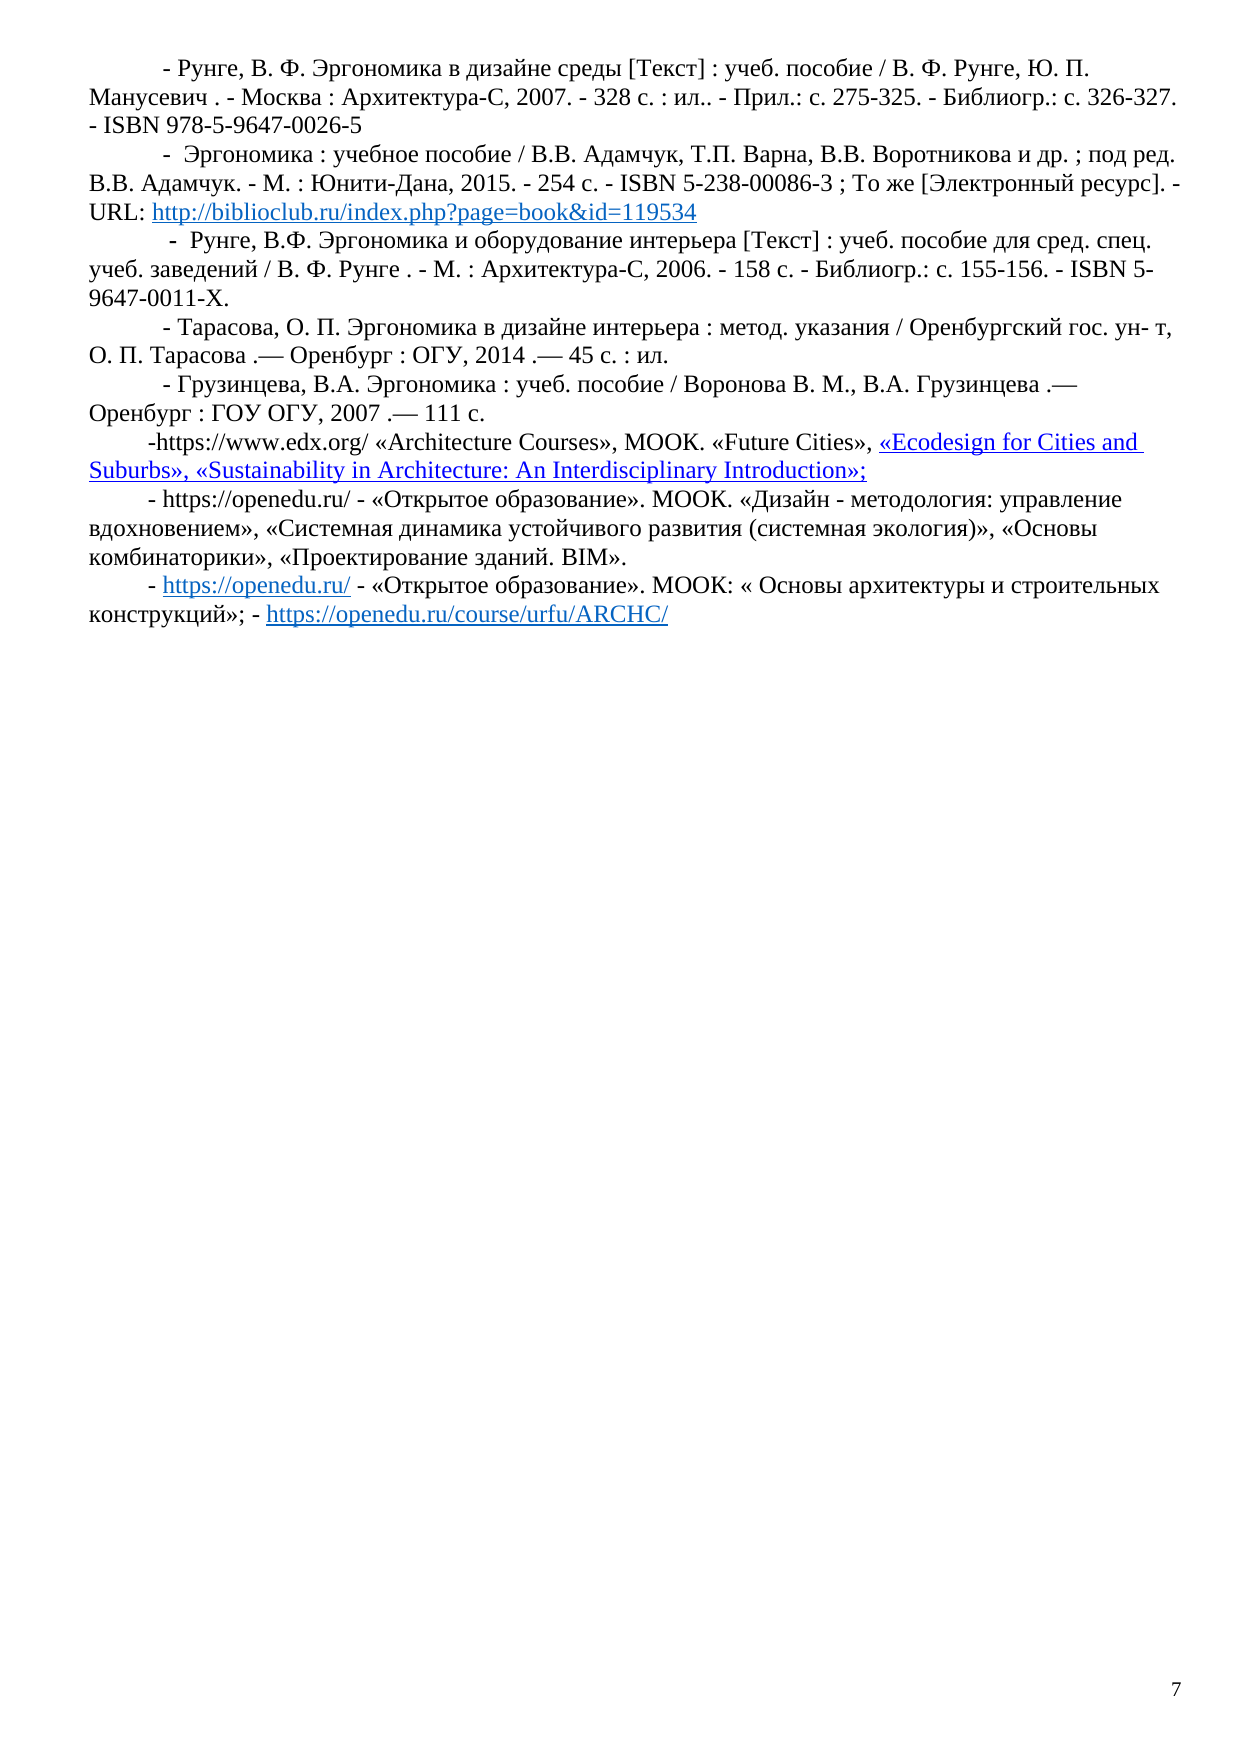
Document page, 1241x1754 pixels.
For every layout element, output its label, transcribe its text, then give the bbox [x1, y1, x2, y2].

text - Эргономика : учебное пособие / В.В. Адамчук, Т.П. Варна, В.В. Воротникова и др. ; под ред. В.В. Адамчук. - М. : Юнити-Дана, 2015. - 254 с. - ISBN 5-238-00086-3 ; То же [Электронный ресурс]. - URL: http://biblioclub.ru/index.php?page=book&id=119534 [88, 139, 1181, 226]
text - https://openedu.ru/ - «Открытое образование». МООК: « Основы архитектуры и строительных конструкций»; - https://openedu.ru/course/urfu/ARCHC/ [88, 571, 1181, 628]
text - Тарасова, О. П. Эргономика в дизайне интерьера : метод. указания / Оренбургский гос. ун- т, О. П. Тарасова .— Оренбург : ОГУ, 2014 .— 45 с. : ил. [88, 312, 1181, 369]
text - https://openedu.ru/ - «Открытое образование». МООК. «Дизайн - методология: управление вдохновением», «Системная динамика устойчивого развития (системная экология)», «Основы комбинаторики», «Проектирование зданий. BIM». [88, 484, 1181, 571]
text - Рунге, В.Ф. Эргономика и оборудование интерьера [Текст] : учеб. пособие для сред. спец. учеб. заведений / В. Ф. Рунге . - М. : Архитектура-С, 2006. - 158 с. - Библиогр.: с. 155-156. - ISBN 5-9647-0011-Х. [88, 226, 1181, 312]
text - Рунге, В. Ф. Эргономика в дизайне среды [Текст] : учеб. пособие / В. Ф. Рунге, Ю. П. Манусевич . - Москва : Архитектура-С, 2007. - 328 с. : ил.. - Прил.: с. 275-325. - Библиогр.: с. 326-327. - ISBN 978-5-9647-0026-5 [88, 53, 1181, 139]
text -https://www.edx.org/ «Architecture Courses», МООК. «Future Cities», «Ecodesign for Cities and Suburbs», «Sustainability in Architecture: An Interdisciplinary Introduction»; [88, 427, 1181, 484]
text - Грузинцева, В.А. Эргономика : учеб. пособие / Воронова В. М., В.А. Грузинцева .— Оренбург : ГОУ ОГУ, 2007 .— 111 с. [88, 369, 1181, 427]
